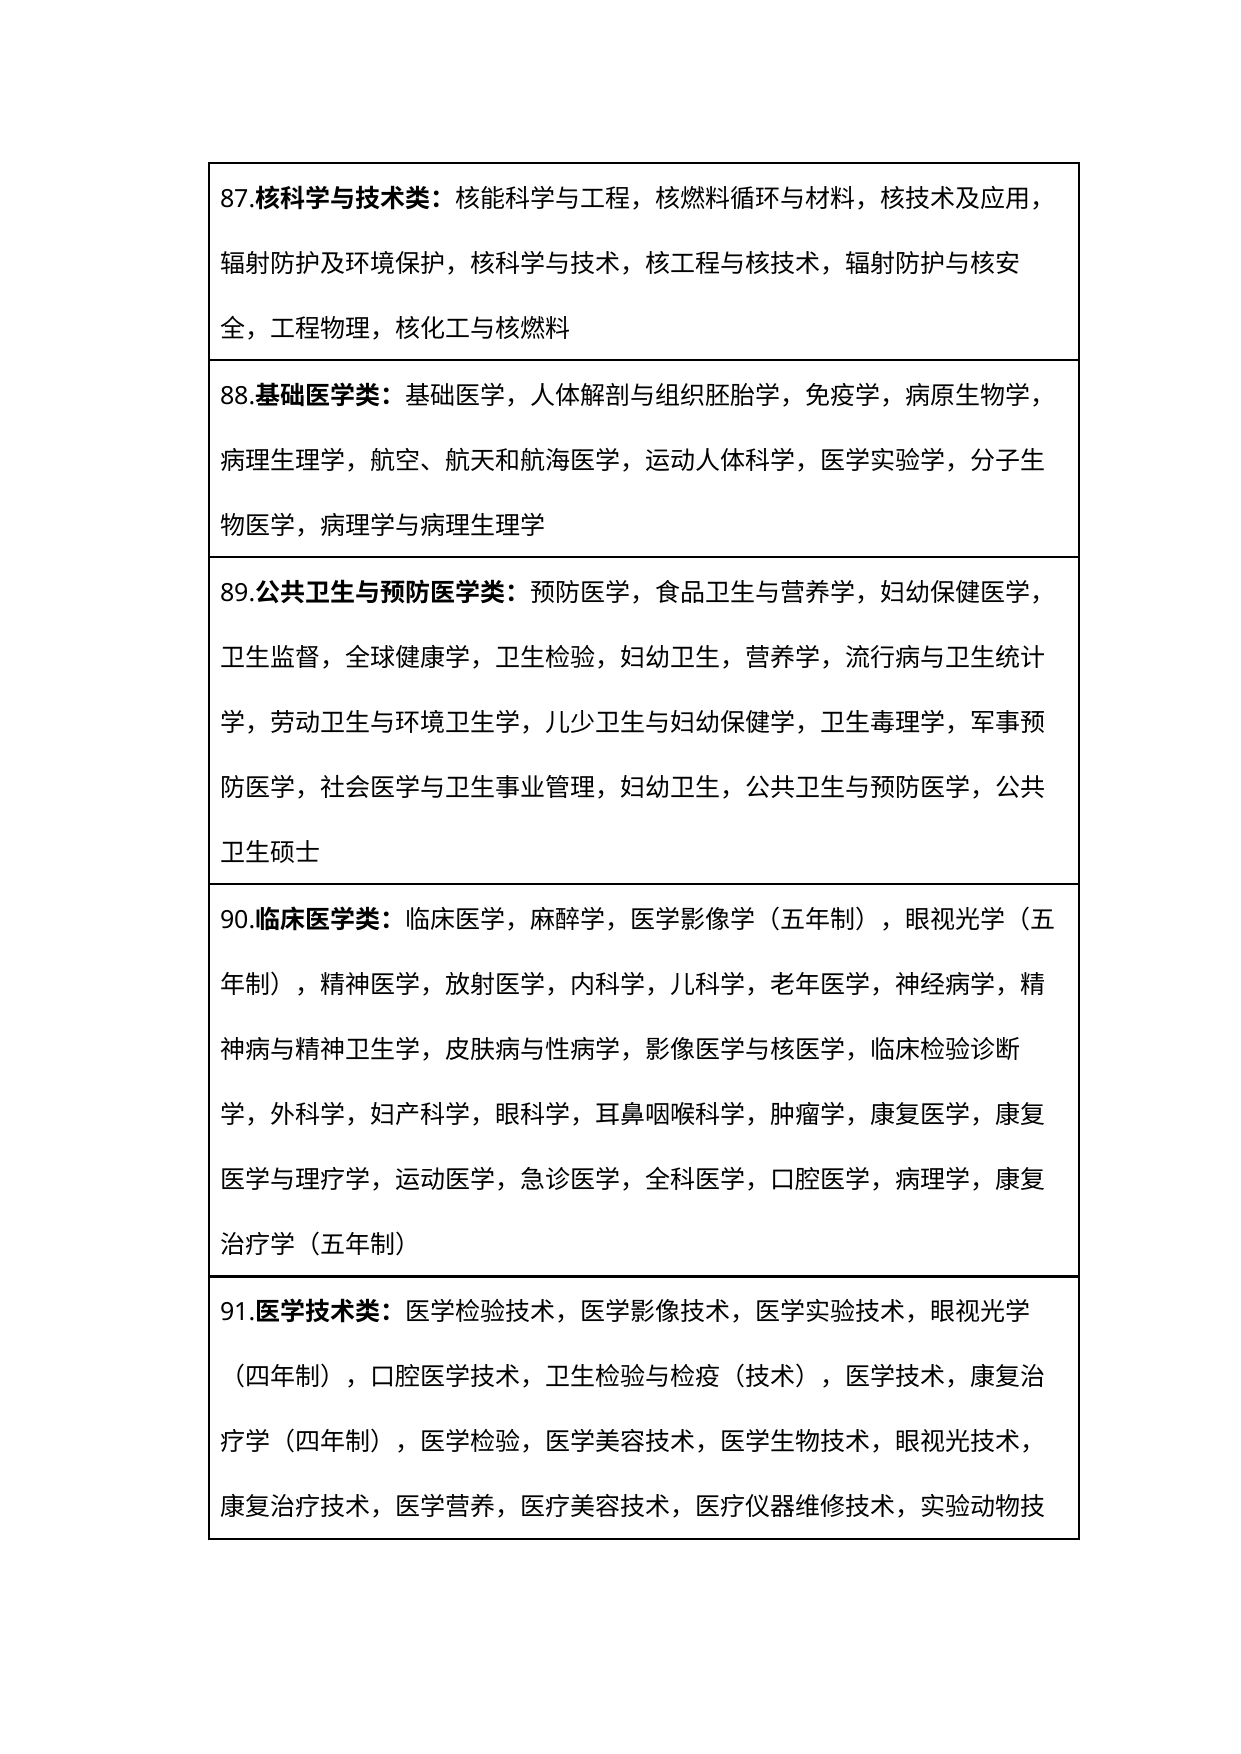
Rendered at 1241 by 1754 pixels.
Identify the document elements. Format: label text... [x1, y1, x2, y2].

table_cell 88.基础医学类：基础医学，人体解剖与组织胚胎学，免疫学，病原生物学，病理生理学，航空、航天和航海医学，运动人体科学，医学实验学，分子生物医学，病理学与病理生理学 [210, 361, 1078, 556]
table_cell 89.公共卫生与预防医学类：预防医学，食品卫生与营养学，妇幼保健医学，卫生监督，全球健康学，卫生检验，妇幼卫生，营养学，流行病与卫生统计学，劳动卫生与环境卫生学，儿少卫生与妇幼保健学，卫生毒理学，军事预防医学，社会医学与卫生事业管理，妇幼卫生，公共卫生与预防医学，公共卫生硕士 [210, 558, 1078, 883]
table_cell 87.核科学与技术类：核能科学与工程，核燃料循环与材料，核技术及应用，辐射防护及环境保护，核科学与技术，核工程与核技术，辐射防护与核安全，工程物理，核化工与核燃料 [210, 164, 1078, 359]
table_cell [210, 1278, 1078, 1537]
table_cell 90.临床医学类：临床医学，麻醉学，医学影像学（五年制），眼视光学（五年制），精神医学，放射医学，内科学，儿科学，老年医学，神经病学，精神病与精神卫生学，皮肤病与性病学，影像医学与核医学，临床检验诊断学，外科学，妇产科学，眼科学，耳鼻咽喉科学，肿瘤学，康复医学，康复医学与理疗学，运动医学，急诊医学，全科医学，口腔医学，病理学，康复治疗学（五年制） [210, 885, 1078, 1275]
